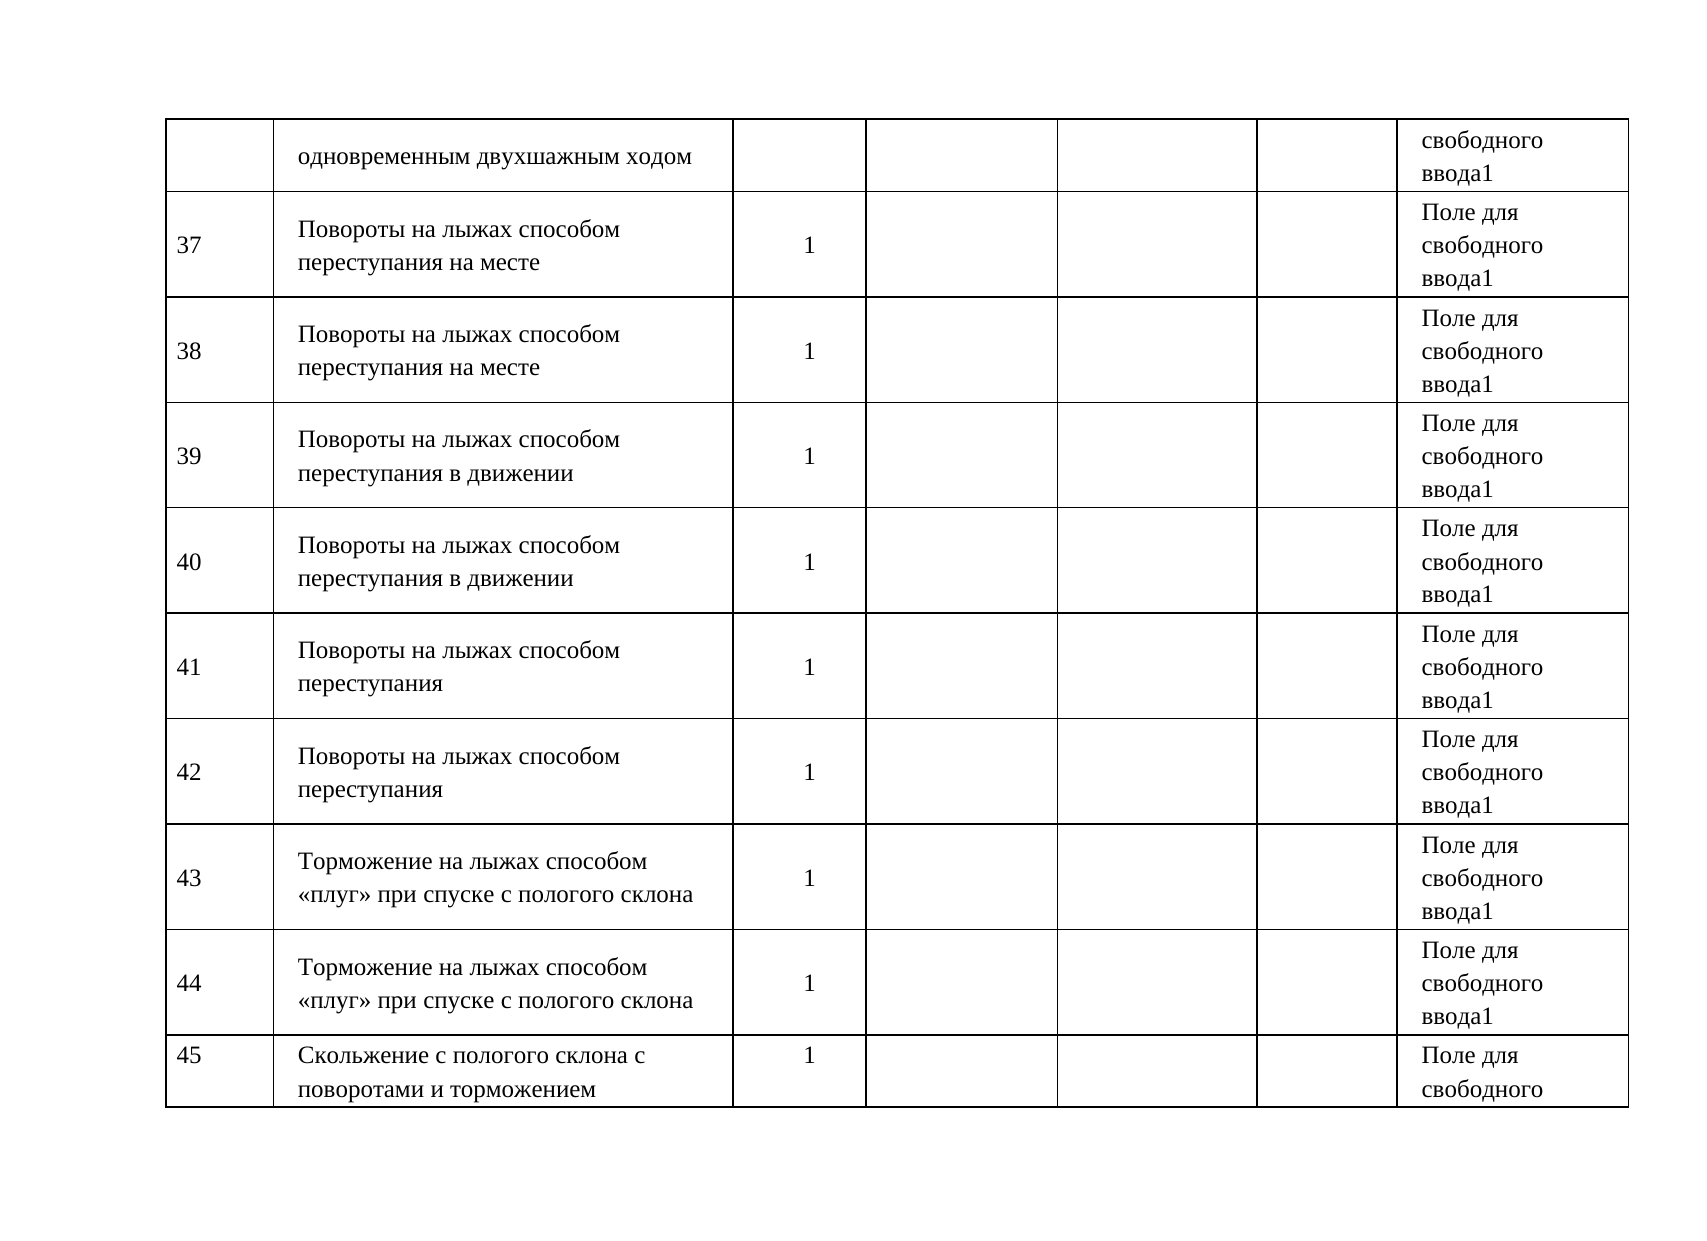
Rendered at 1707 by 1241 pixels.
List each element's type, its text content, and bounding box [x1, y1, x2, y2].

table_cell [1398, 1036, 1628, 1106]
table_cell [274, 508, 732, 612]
table_cell 1 [734, 403, 865, 507]
table_cell Поле для свободного ввода1 [1398, 298, 1628, 401]
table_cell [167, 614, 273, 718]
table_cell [1398, 120, 1628, 191]
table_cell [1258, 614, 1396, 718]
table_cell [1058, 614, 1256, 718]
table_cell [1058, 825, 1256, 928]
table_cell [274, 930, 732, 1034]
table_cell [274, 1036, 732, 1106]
table_cell [1258, 120, 1396, 191]
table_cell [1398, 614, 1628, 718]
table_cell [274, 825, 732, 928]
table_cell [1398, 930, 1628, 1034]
table_cell [867, 120, 1057, 191]
table_cell [1058, 298, 1256, 401]
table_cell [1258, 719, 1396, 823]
table_cell Повороты на лыжах способом переступания в движении [274, 403, 732, 507]
table_cell [1258, 192, 1396, 296]
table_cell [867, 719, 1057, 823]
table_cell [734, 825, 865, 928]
table_cell [1058, 192, 1256, 296]
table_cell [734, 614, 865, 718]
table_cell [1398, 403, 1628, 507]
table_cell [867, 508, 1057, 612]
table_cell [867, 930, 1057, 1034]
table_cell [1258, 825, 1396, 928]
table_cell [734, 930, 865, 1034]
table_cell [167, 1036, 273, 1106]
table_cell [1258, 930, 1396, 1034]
table_cell Поле для свободного ввода1 [1398, 192, 1628, 296]
table_cell Повороты на лыжах способом переступания на месте [274, 298, 732, 401]
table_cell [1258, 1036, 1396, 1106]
table_cell [867, 192, 1057, 296]
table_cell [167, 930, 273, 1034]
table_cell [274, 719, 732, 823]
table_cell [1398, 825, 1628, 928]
table_cell Повороты на лыжах способом переступания на месте [274, 192, 732, 296]
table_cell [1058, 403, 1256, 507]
table_cell 1 [734, 298, 865, 401]
table_cell [867, 298, 1057, 401]
table_cell 1 [734, 120, 865, 191]
table_cell 1 [734, 192, 865, 296]
table_cell 36 [167, 120, 273, 191]
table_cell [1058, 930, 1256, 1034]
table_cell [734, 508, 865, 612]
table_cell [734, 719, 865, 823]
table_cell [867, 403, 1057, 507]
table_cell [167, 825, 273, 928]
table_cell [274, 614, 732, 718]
table_cell 39 [167, 403, 273, 507]
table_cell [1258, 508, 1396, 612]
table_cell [274, 120, 732, 191]
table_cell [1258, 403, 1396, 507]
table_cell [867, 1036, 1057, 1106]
table_cell [1258, 298, 1396, 401]
table_cell [1058, 120, 1256, 191]
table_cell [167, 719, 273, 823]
table_cell 38 [167, 298, 273, 401]
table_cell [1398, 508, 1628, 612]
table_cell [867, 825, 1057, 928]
table_cell 37 [167, 192, 273, 296]
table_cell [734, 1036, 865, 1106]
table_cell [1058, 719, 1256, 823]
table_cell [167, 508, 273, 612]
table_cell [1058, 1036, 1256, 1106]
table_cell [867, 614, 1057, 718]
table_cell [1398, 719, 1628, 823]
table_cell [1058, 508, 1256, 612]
